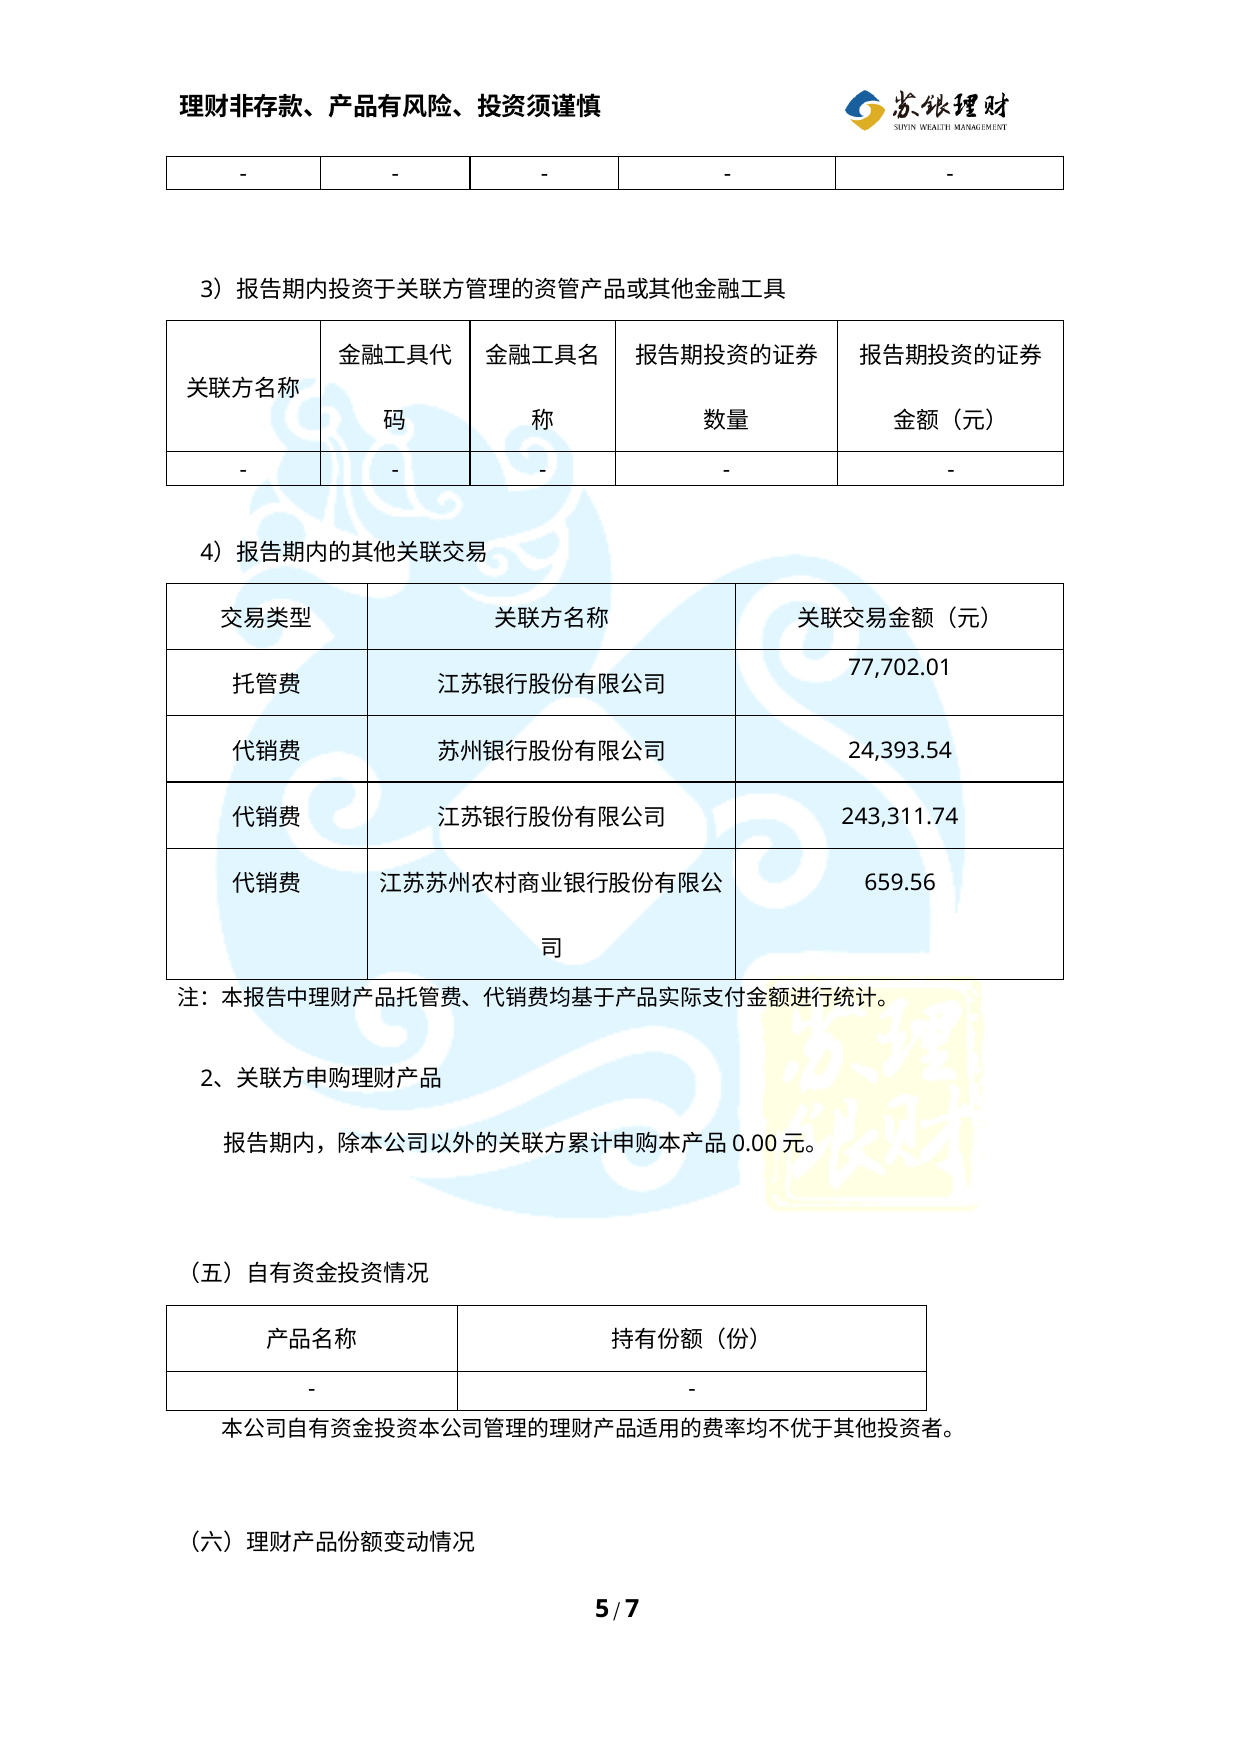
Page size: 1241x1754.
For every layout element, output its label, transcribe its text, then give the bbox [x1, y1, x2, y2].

table_cell - [838, 452, 1063, 485]
text 本公司自有资金投资本公司管理的理财产品适用的费率均不优于其他投资者。 [177, 1411, 1053, 1443]
table_cell 代销费 [167, 716, 367, 781]
table_cell 243,311.74 [736, 783, 1063, 847]
table_header 产品名称 [167, 1306, 457, 1371]
table_header 交易类型 [167, 584, 367, 649]
table_cell - [167, 1372, 457, 1410]
table_cell 江苏银行股份有限公司 [368, 783, 735, 847]
table_header 金融工具名称 [471, 321, 615, 451]
table_cell 托管费 [167, 650, 367, 715]
table_cell - [321, 452, 469, 485]
list 报告期内投资于关联方管理的资管产品或其他金融工具 [177, 255, 1053, 320]
table_cell 24,393.54 [736, 716, 1063, 781]
table_cell 江苏苏州农村商业银行股份有限公司 [368, 849, 735, 978]
table_cell - [471, 157, 618, 189]
table_cell 659.56 [736, 849, 1063, 978]
table_header 金融工具代码 [321, 321, 469, 451]
table_header 关联方名称 [368, 584, 735, 649]
text （五）自有资金投资情况 [177, 1239, 1053, 1304]
table_cell - [167, 452, 320, 485]
list 报告期内的其他关联交易 [177, 518, 1053, 583]
table_header 报告期投资的证券数量 [616, 321, 837, 451]
text （六）理财产品份额变动情况 [177, 1508, 1053, 1573]
table_header 关联交易金额（元） [736, 584, 1063, 649]
table_cell - [616, 452, 837, 485]
table_header 持有份额（份） [458, 1306, 926, 1371]
table_header 报告期投资的证券金额（元） [838, 321, 1063, 451]
table_cell 代销费 [167, 783, 367, 847]
table_cell - [836, 157, 1063, 189]
text 注：本报告中理财产品托管费、代销费均基于产品实际支付金额进行统计。 [177, 980, 1053, 1012]
table_cell - [458, 1372, 926, 1410]
text 2、关联方申购理财产品 [177, 1044, 1053, 1109]
table_cell - [619, 157, 835, 189]
table_cell - [471, 452, 615, 485]
table_header 关联方名称 [167, 321, 320, 451]
table_cell - [167, 157, 320, 189]
table_cell - [321, 157, 469, 189]
table_cell 江苏银行股份有限公司 [368, 650, 735, 715]
table_cell 77,702.01 [736, 650, 1063, 715]
table_cell 代销费 [167, 849, 367, 978]
text 报告期内，除本公司以外的关联方累计申购本产品0.00元。 [177, 1109, 1053, 1174]
table_cell 苏州银行股份有限公司 [368, 716, 735, 781]
picture [820, 72, 1039, 143]
